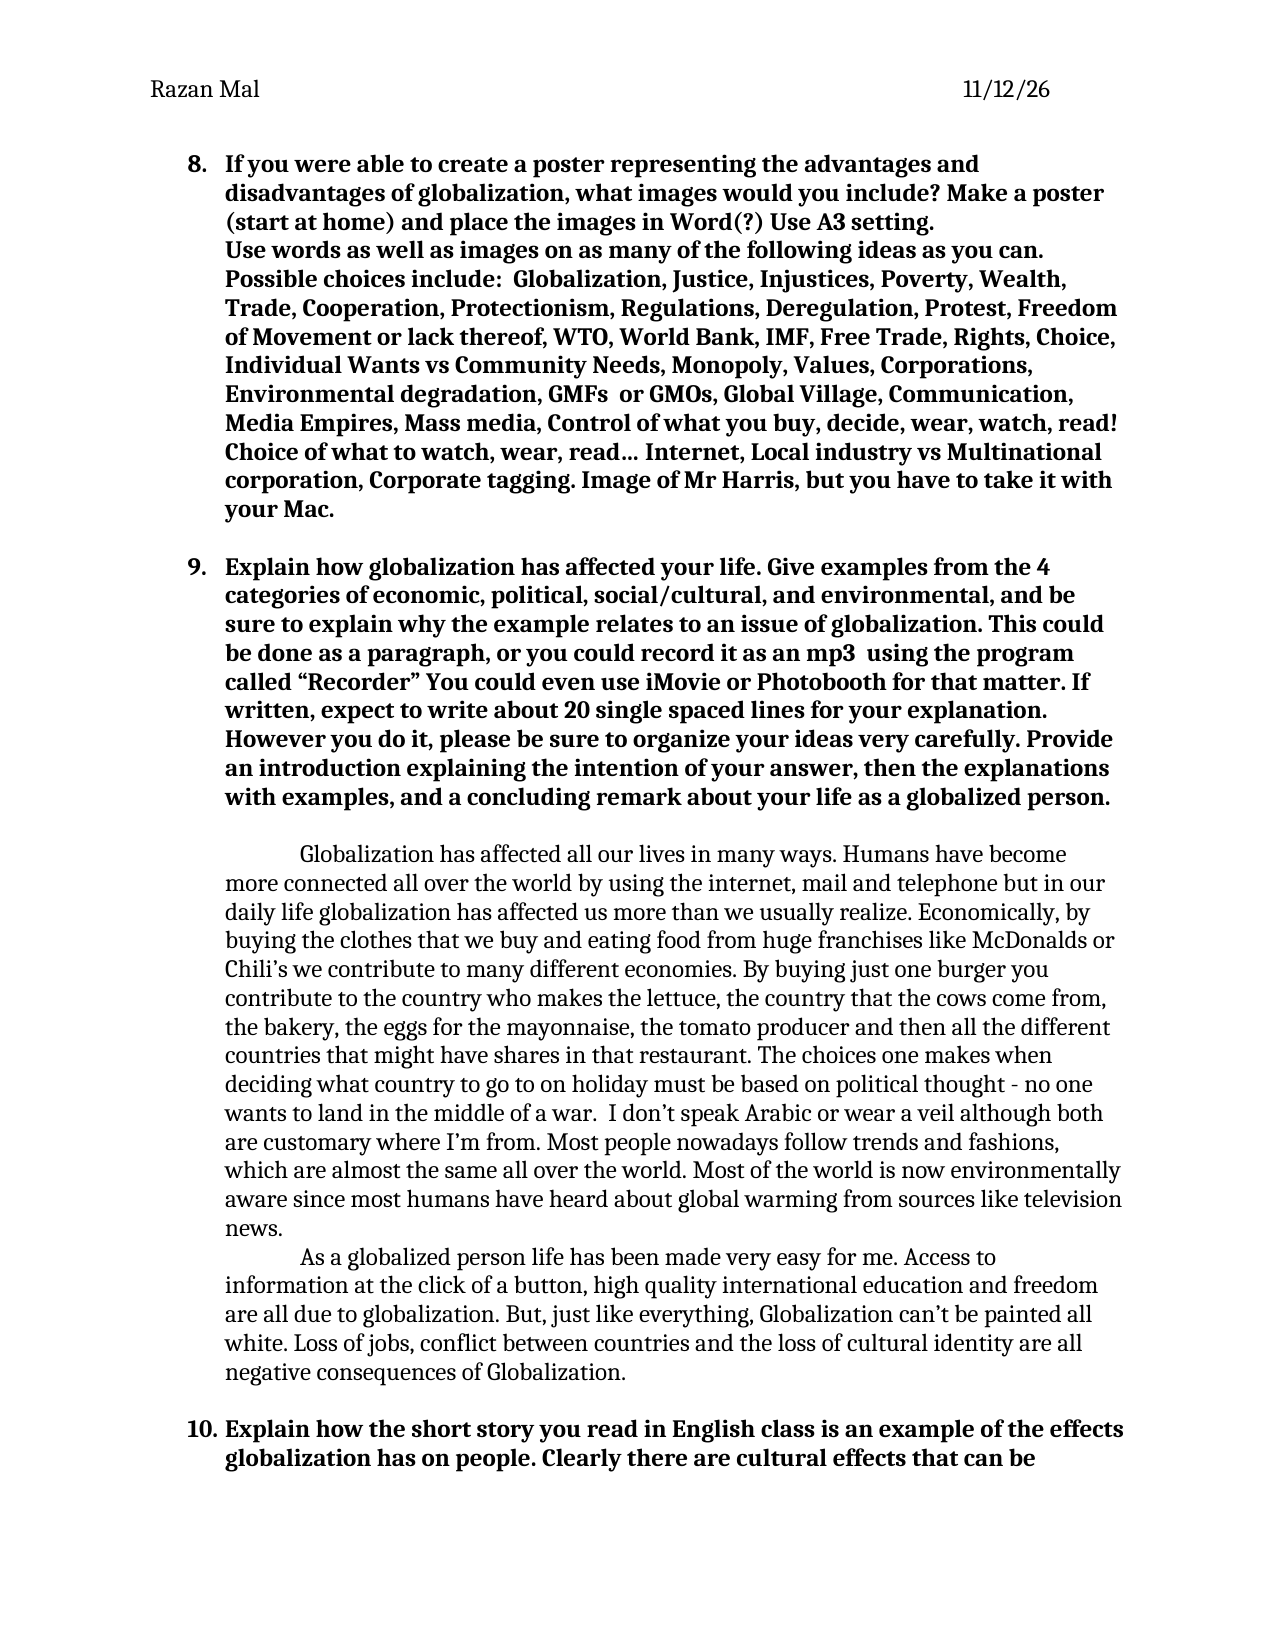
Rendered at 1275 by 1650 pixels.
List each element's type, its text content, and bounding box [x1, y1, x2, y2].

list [187, 1415, 1125, 1472]
list As a globalized person life has been made very easy for me. Access to information at the click of a button, high quality international education and freedom are all due to globalization. But, just like everything, Globalization can’t be painted all white. Loss of jobs, conflict between countries and the loss of cultural identity are all negative consequences of Globalization. [225, 1242, 1125, 1386]
list Globalization has affected all our lives in many ways. Humans have become more connected all over the world by using the internet, mail and telephone but in our daily life globalization has affected us more than we usually realize. Economically, by buying the clothes that we buy and eating food from huge franchises like McDonalds or Chili’s we contribute to many different economies. By buying just one burger you contribute to the country who makes the lettuce, the country that the cows come from, the bakery, the eggs for the mayonnaise, the tomato producer and then all the different countries that might have shares in that restaurant. The choices one makes when deciding what country to go to on holiday must be based on political thought - no one wants to land in the middle of a war. I don’t speak Arabic or wear a veil although both are customary where I’m from. Most people nowadays follow trends and fashions, which are almost the same all over the world. Most of the world is now environmentally aware since most humans have heard about global warming from sources like television news. [225, 840, 1125, 1242]
list Explain how globalization has affected your life. Give examples from the 4 categories of economic, political, social/cultural, and environmental, and be sure to explain why the example relates to an issue of globalization. This could be done as a paragraph, or you could record it as an mp3 using the program called “Recorder” You could even use iMovie or Photobooth for that matter. If written, expect to write about 20 single spaced lines for your explanation. However you do it, please be sure to organize your ideas very carefully. Provide an introduction explaining the intention of your answer, then the explanations with examples, and a concluding remark about your life as a globalized person. [187, 552, 1125, 811]
list If you were able to create a poster representing the advantages and disadvantages of globalization, what images would you include? Make a poster (start at home) and place the images in Word(?) Use A3 setting. Use words as well as images on as many of the following ideas as you can. Possible choices include: Globalization, Justice, Injustices, Poverty, Wealth, Trade, Cooperation, Protectionism, Regulations, Deregulation, Protest, Freedom of Movement or lack thereof, WTO, World Bank, IMF, Free Trade, Rights, Choice, Individual Wants vs Community Needs, Monopoly, Values, Corporations, Environmental degradation, GMFs or GMOs, Global Village, Communication, Media Empires, Mass media, Control of what you buy, decide, wear, watch, read! Choice of what to watch, wear, read… Internet, Local industry vs Multinational corporation, Corporate tagging. Image of Mr Harris, but you have to take it with your Mac. [187, 150, 1125, 524]
